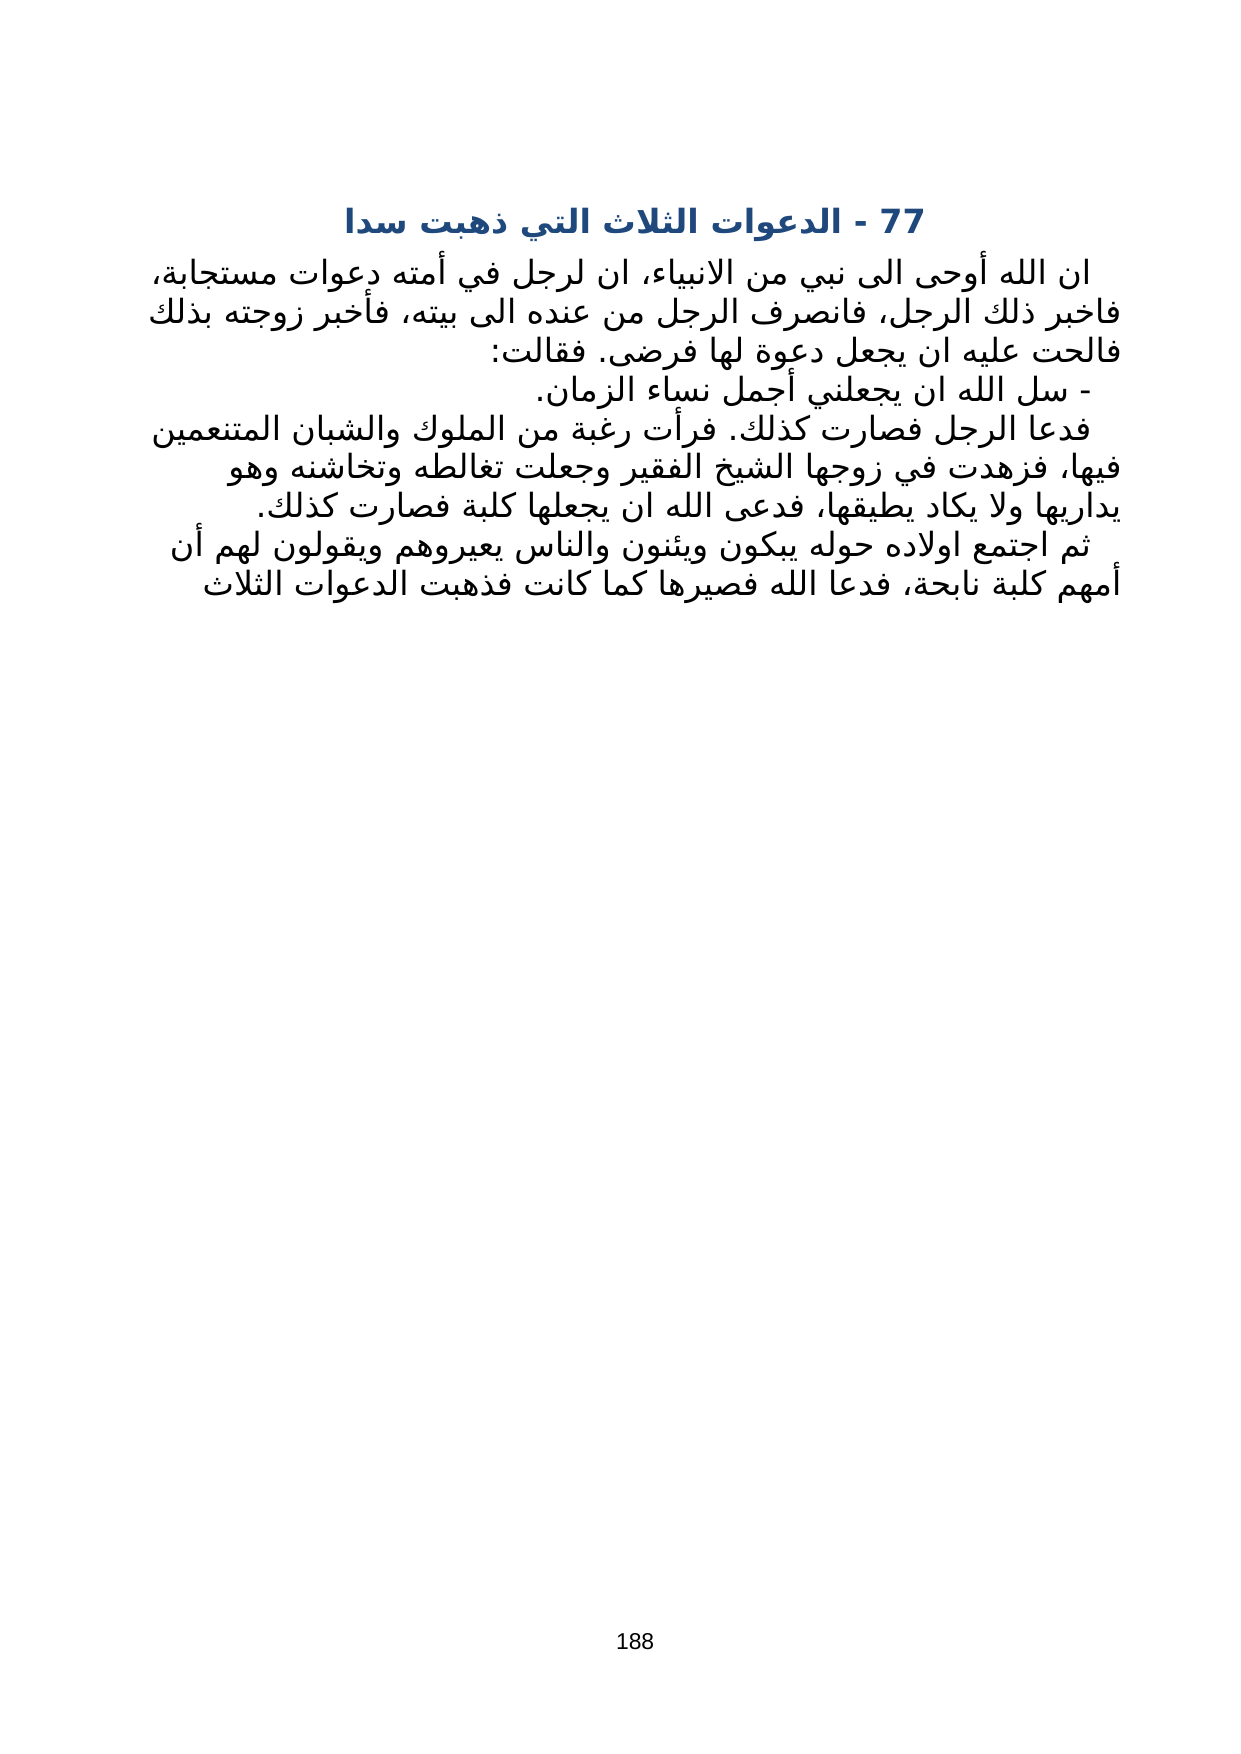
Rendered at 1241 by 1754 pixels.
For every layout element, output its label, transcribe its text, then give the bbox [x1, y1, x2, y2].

text ثم اجتمع اولاده حوله يبكون ويئنون والناس يعيروهم ويقولون لهم أن أمهم كلبة نابحة، فدعا الله فصيرها كما كانت فذهبت الدعوات الثلاث [148, 526, 1122, 603]
text فدعا الرجل فصارت كذلك. فرأت رغبة من الملوك والشبان المتنعمين فيها، فزهدت في زوجها الشيخ الفقير وجعلت تغالطه وتخاشنه وهو يداريها ولا يكاد يطيقها، فدعى الله ان يجعلها كلبة فصارت كذلك. [148, 409, 1122, 526]
text ان الله أوحى الى نبي من الانبياء، ان لرجل في أمته دعوات مستجابة، فاخبر ذلك الرجل، فانصرف الرجل من عنده الى بيته، فأخبر زوجته بذلك فالحت عليه ان يجعل دعوة لها فرضى. فقالت: [148, 253, 1122, 370]
subtitle 77 - الدعوات الثلاث التي ذهبت سدا [148, 202, 1122, 241]
text - سل الله ان يجعلني أجمل نساء الزمان. [148, 370, 1122, 409]
